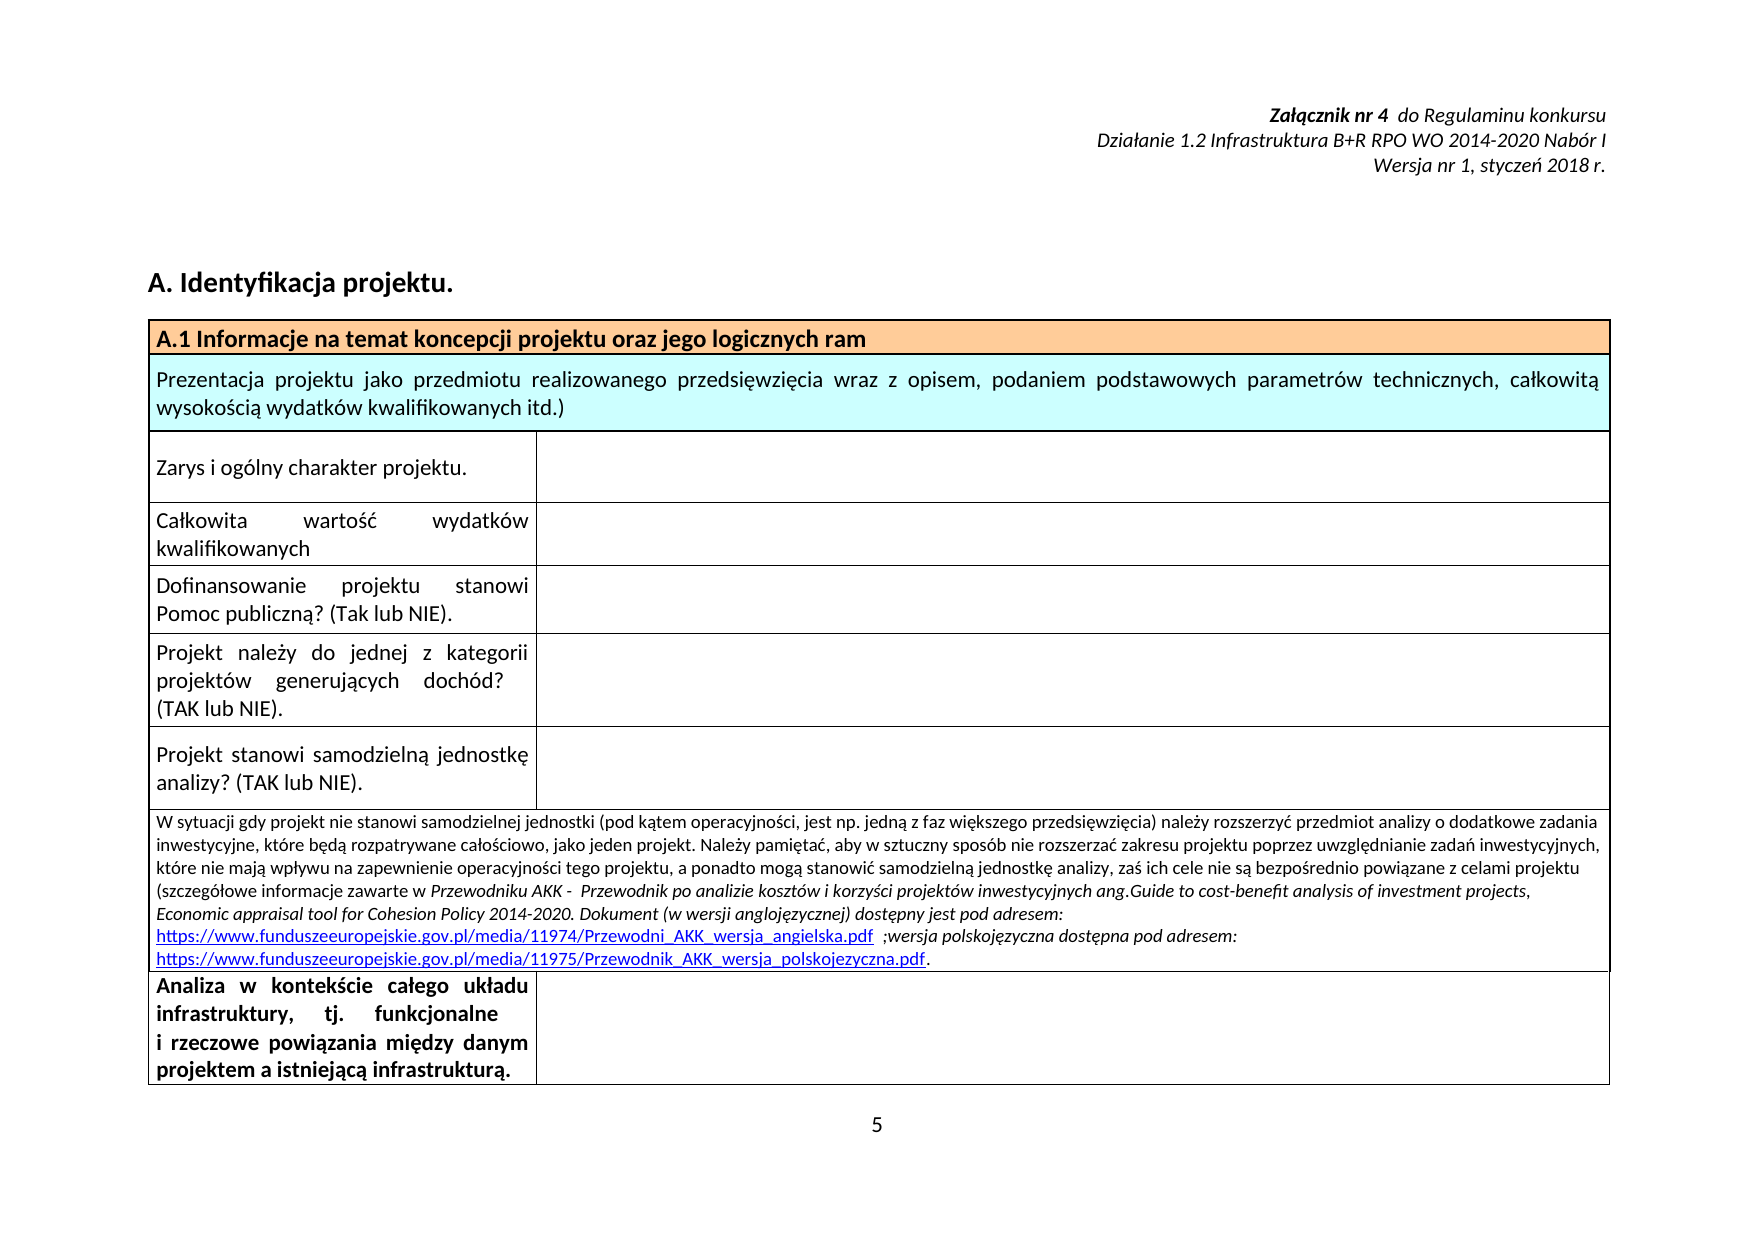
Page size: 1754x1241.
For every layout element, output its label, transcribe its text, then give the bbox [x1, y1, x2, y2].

text A. Identyfikacja projektu. [148, 264, 1606, 299]
table_cell Projekt stanowi samodzielną jednostkę analizy? (TAK lub NIE). [150, 727, 536, 809]
table_cell Całkowita wartość wydatków kwalifikowanych [150, 503, 536, 565]
table_cell Zarys i ogólny charakter projektu. [150, 432, 536, 502]
table_cell Prezentacja projektu jako przedmiotu realizowanego przedsięwzięcia wraz z opisem, podaniem podstawowych parametrów technicznych, całkowitą wysokością wydatków kwalifikowanych itd.) [150, 355, 1609, 430]
table_header A.1 Informacje na temat koncepcji projektu oraz jego logicznych ram [150, 321, 1609, 353]
table_cell [537, 634, 1609, 726]
table_cell W sytuacji gdy projekt nie stanowi samodzielnej jednostki (pod kątem operacyjności, jest np. jedną z faz większego przedsięwzięcia) należy rozszerzyć przedmiot analizy o dodatkowe zadania inwestycyjne, które będą rozpatrywane całościowo, jako jeden projekt. Należy pamiętać, aby w sztuczny sposób nie rozszerzać zakresu projektu poprzez uwzględnianie zadań inwestycyjnych, które nie mają wpływu na zapewnienie operacyjności tego projektu, a ponadto mogą stanowić samodzielną jednostkę analizy, zaś ich cele nie są bezpośrednio powiązane z celami projektu (szczegółowe informacje zawarte w Przewodniku AKK - Przewodnik po analizie kosztów i korzyści projektów inwestycyjnych ang.Guide to cost-benefit analysis of investment projects, Economic appraisal tool for Cohesion Policy 2014-2020. Dokument (w wersji anglojęzycznej) dostępny jest pod adresem: https://www.funduszeeuropejskie.gov.pl/media/11974/Przewodni_AKK_wersja_angielska.pdf ;wersja polskojęzyczna dostępna pod adresem: https://www.funduszeeuropejskie.gov.pl/media/11975/Przewodnik_AKK_wersja_polskojezyczna.pdf. [150, 810, 1609, 971]
table_cell [537, 432, 1609, 502]
table_cell [537, 503, 1609, 565]
table_cell [537, 566, 1609, 632]
table_cell [537, 727, 1609, 809]
table_cell Projekt należy do jednej z kategorii projektów generujących dochód? (TAK lub NIE). [150, 634, 536, 726]
table_cell Analiza w kontekście całego układu infrastruktury, tj. funkcjonalne i rzeczowe powiązania między danym projektem a istniejącą infrastrukturą. [149, 972, 536, 1084]
table_cell Dofinansowanie projektu stanowi Pomoc publiczną? (Tak lub NIE). [150, 566, 536, 632]
table_cell [537, 971, 1609, 1084]
